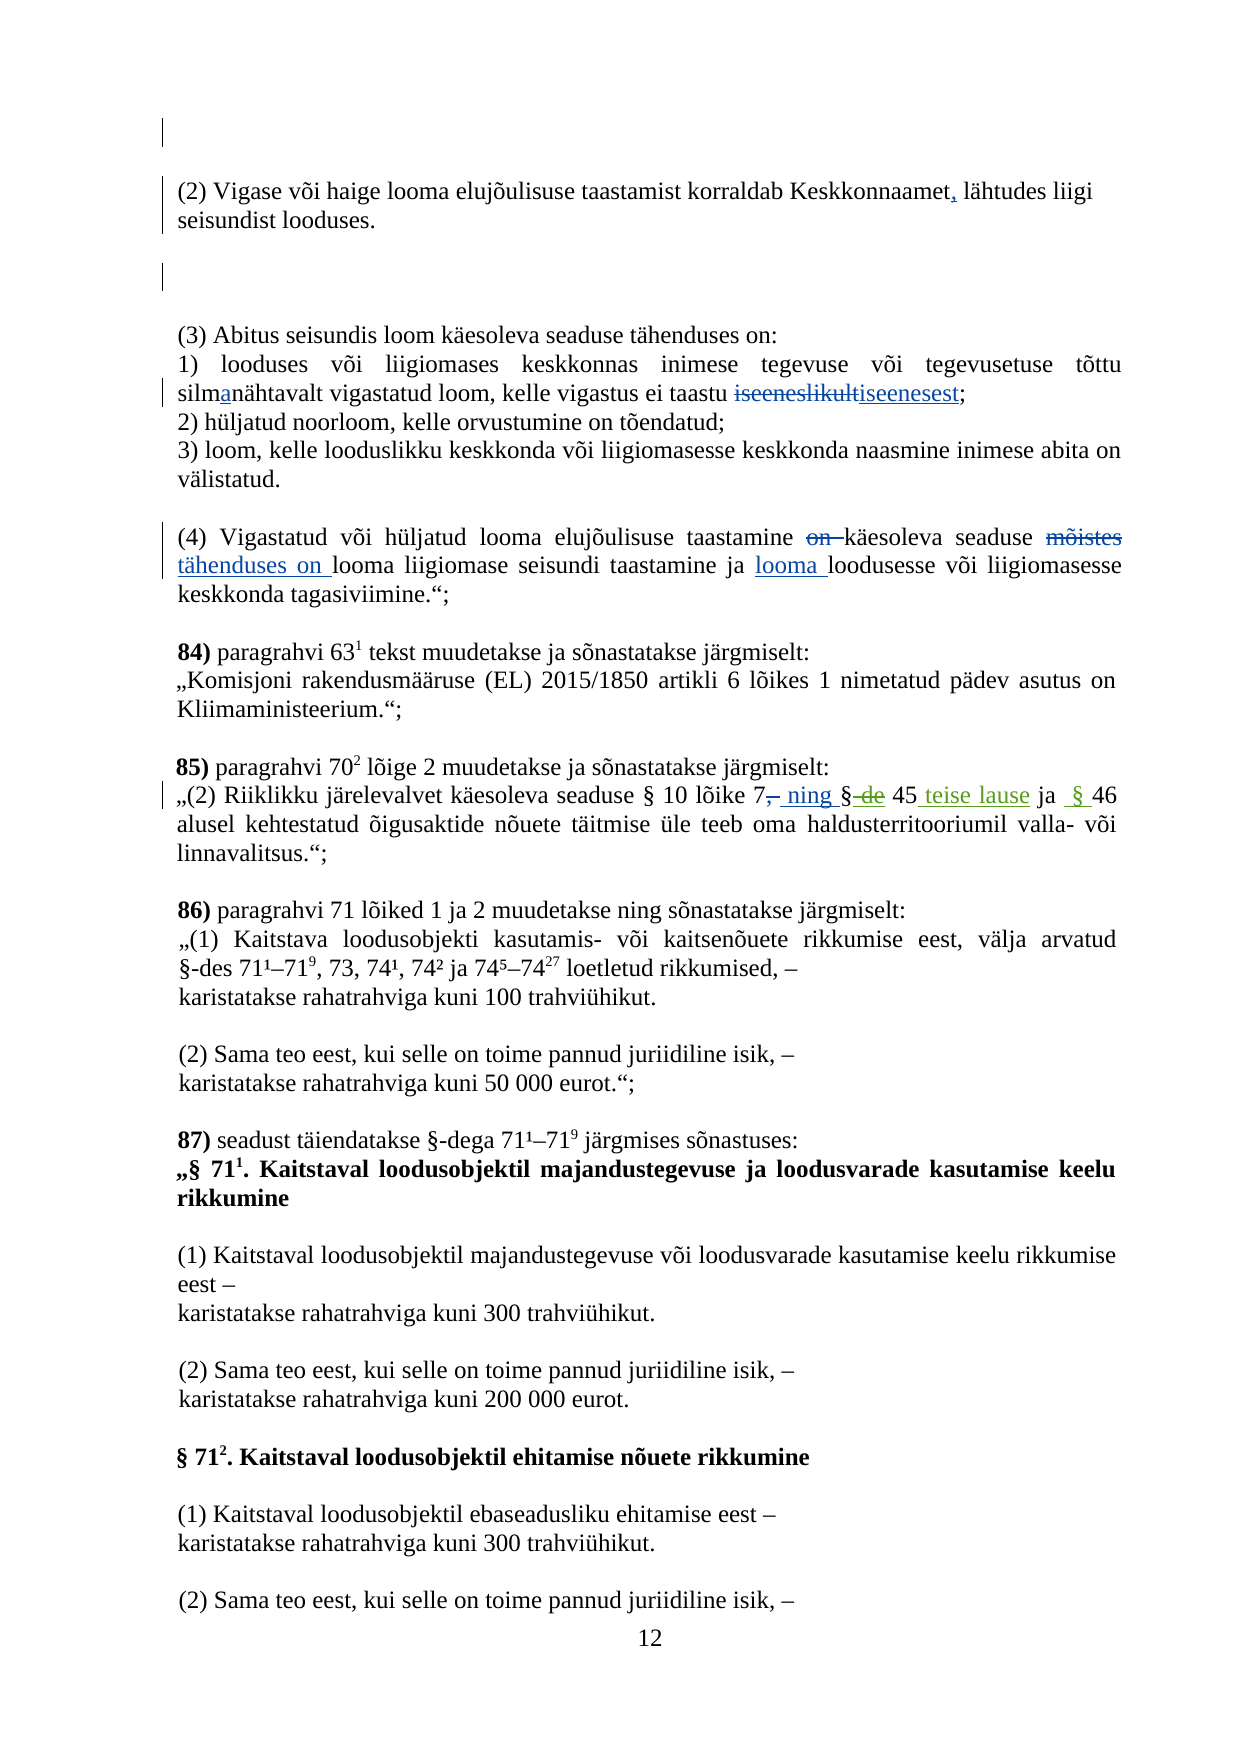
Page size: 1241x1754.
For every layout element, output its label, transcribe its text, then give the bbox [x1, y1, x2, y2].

text (1) Kaitstaval loodusobjektil majandustegevuse või loodusvarade kasutamise keelu rikkumise eest – [177, 1241, 1117, 1298]
text 86) paragrahvi 71 lõiked 1 ja 2 muudetakse ning sõnastatakse järgmiselt: [177, 896, 1117, 924]
text (2) Sama teo eest, kui selle on toime pannud juriidiline isik, – [178, 1356, 1117, 1384]
text (1) Kaitstaval loodusobjektil ebaseadusliku ehitamise eest – [177, 1499, 1117, 1528]
text karistatakse rahatrahviga kuni 200 000 eurot. [178, 1384, 1117, 1413]
text „Komisjoni rakendusmääruse (EL) 2015/1850 artikli 6 lõikes 1 nimetatud pädev asutus on Kliimaministeerium.“; [176, 666, 1117, 723]
text 3) loom, kelle looduslikku keskkonda või liigiomasesse keskkonda naasmine inimese abita on välistatud. [177, 436, 1122, 493]
text 85) paragrahvi 702 lõige 2 muudetakse ja sõnastatakse järgmiselt: [176, 752, 1117, 781]
subtitle § 712. Kaitstaval loodusobjektil ehitamise nõuete rikkumine [176, 1442, 1117, 1471]
subtitle „§ 711. Kaitstaval loodusobjektil majandustegevuse ja loodusvarade kasutamise keelu rikkumine [176, 1154, 1117, 1212]
text (2) Sama teo eest, kui selle on toime pannud juriidiline isik, – [178, 1586, 1117, 1614]
text (4) Vigastatud või hüljatud looma elujõulisuse taastamine käesoleva seaduse looma liigiomase seisundi taastamine ja loodusesse või liigiomasesse keskkonda tagasiviimine.“; [177, 522, 1122, 608]
text karistatakse rahatrahviga kuni 300 trahviühikut. [177, 1528, 1117, 1557]
text karistatakse rahatrahviga kuni 300 trahviühikut. [177, 1298, 1117, 1327]
text karistatakse rahatrahviga kuni 100 trahviühikut. [178, 982, 1117, 1011]
text karistatakse rahatrahviga kuni 50 000 eurot.“; [178, 1068, 1117, 1097]
text 1) looduses või liigiomases keskkonnas inimese tegevuse või tegevusetuse tõttu silmnähtavalt vigastatud loom, kelle vigastus ei taastu ; [177, 349, 1122, 407]
text 87) seadust täiendatakse §-dega 71¹‒719 järgmises sõnastuses: [177, 1126, 1122, 1154]
text „(2) Riiklikku järelevalvet käesoleva seaduse § 10 lõike 7§ 45 ja 46 alusel kehtestatud õigusaktide nõuete täitmise üle teeb oma haldusterritooriumil valla- või linnavalitsus.“; [176, 781, 1117, 867]
text (3) Abitus seisundis loom käesoleva seaduse tähenduses on: [177, 321, 1122, 349]
text (2) Vigase või haige looma elujõulisuse taastamist korraldab Keskkonnaamet lähtudes liigi seisundist looduses. [177, 176, 1122, 233]
text 2) hüljatud noorloom, kelle orvustumine on tõendatud; [177, 407, 1122, 436]
text (2) Sama teo eest, kui selle on toime pannud juriidiline isik, – [178, 1039, 1117, 1068]
text „(1) Kaitstava loodusobjekti kasutamis- või kaitsenõuete rikkumise eest, välja arvatud §-des 71¹‒719, 73, 74¹, 74² ja 74⁵‒7427 loetletud rikkumised, – [178, 924, 1117, 982]
text 84) paragrahvi 631 tekst muudetakse ja sõnastatakse järgmiselt: [177, 637, 1117, 666]
